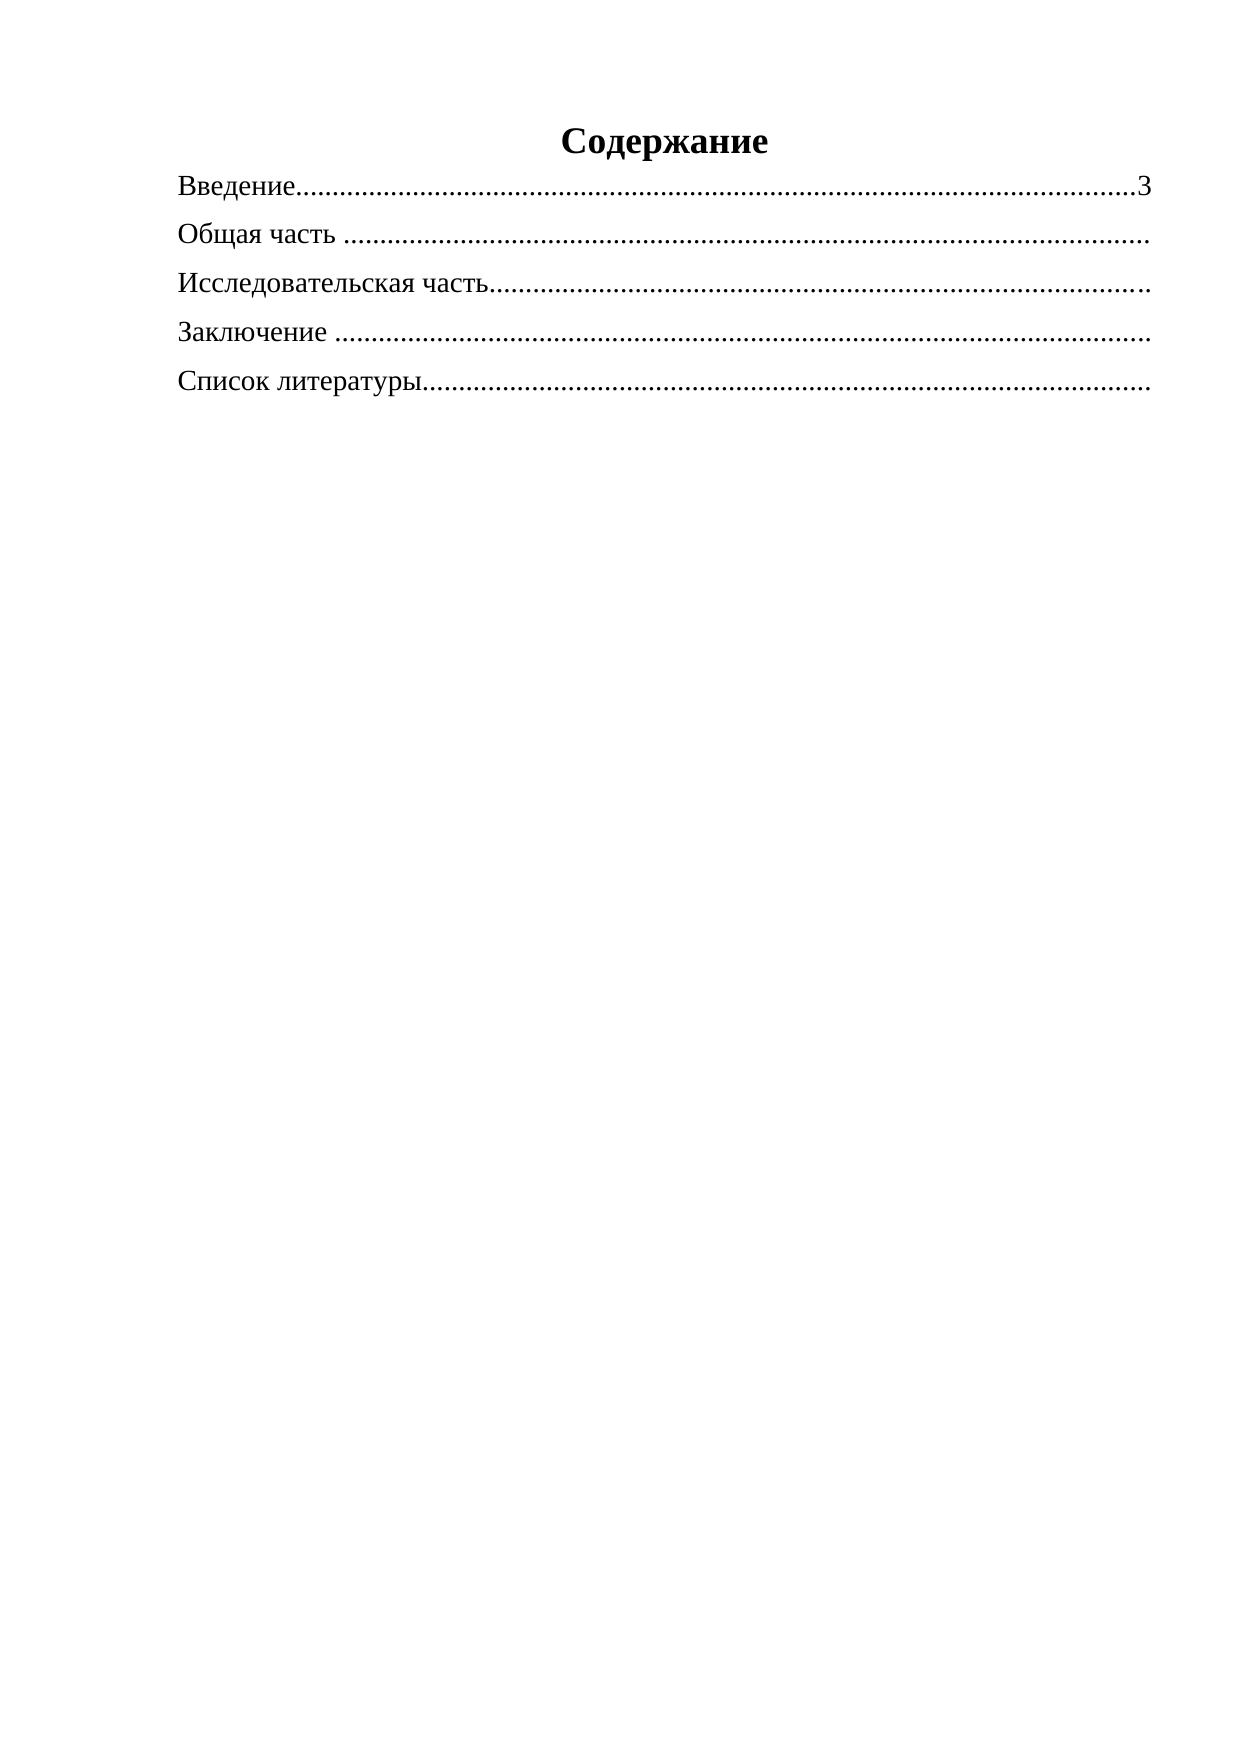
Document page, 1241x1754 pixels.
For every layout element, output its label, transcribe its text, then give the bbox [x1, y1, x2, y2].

subtitle Содержание [177, 118, 1152, 161]
text Исследовательская часть .. [177, 266, 1152, 299]
text Введение 3 [177, 168, 1152, 201]
text Список литературы [177, 363, 1152, 397]
text Заключение .. [177, 314, 1152, 348]
text Общая часть [177, 217, 1152, 250]
